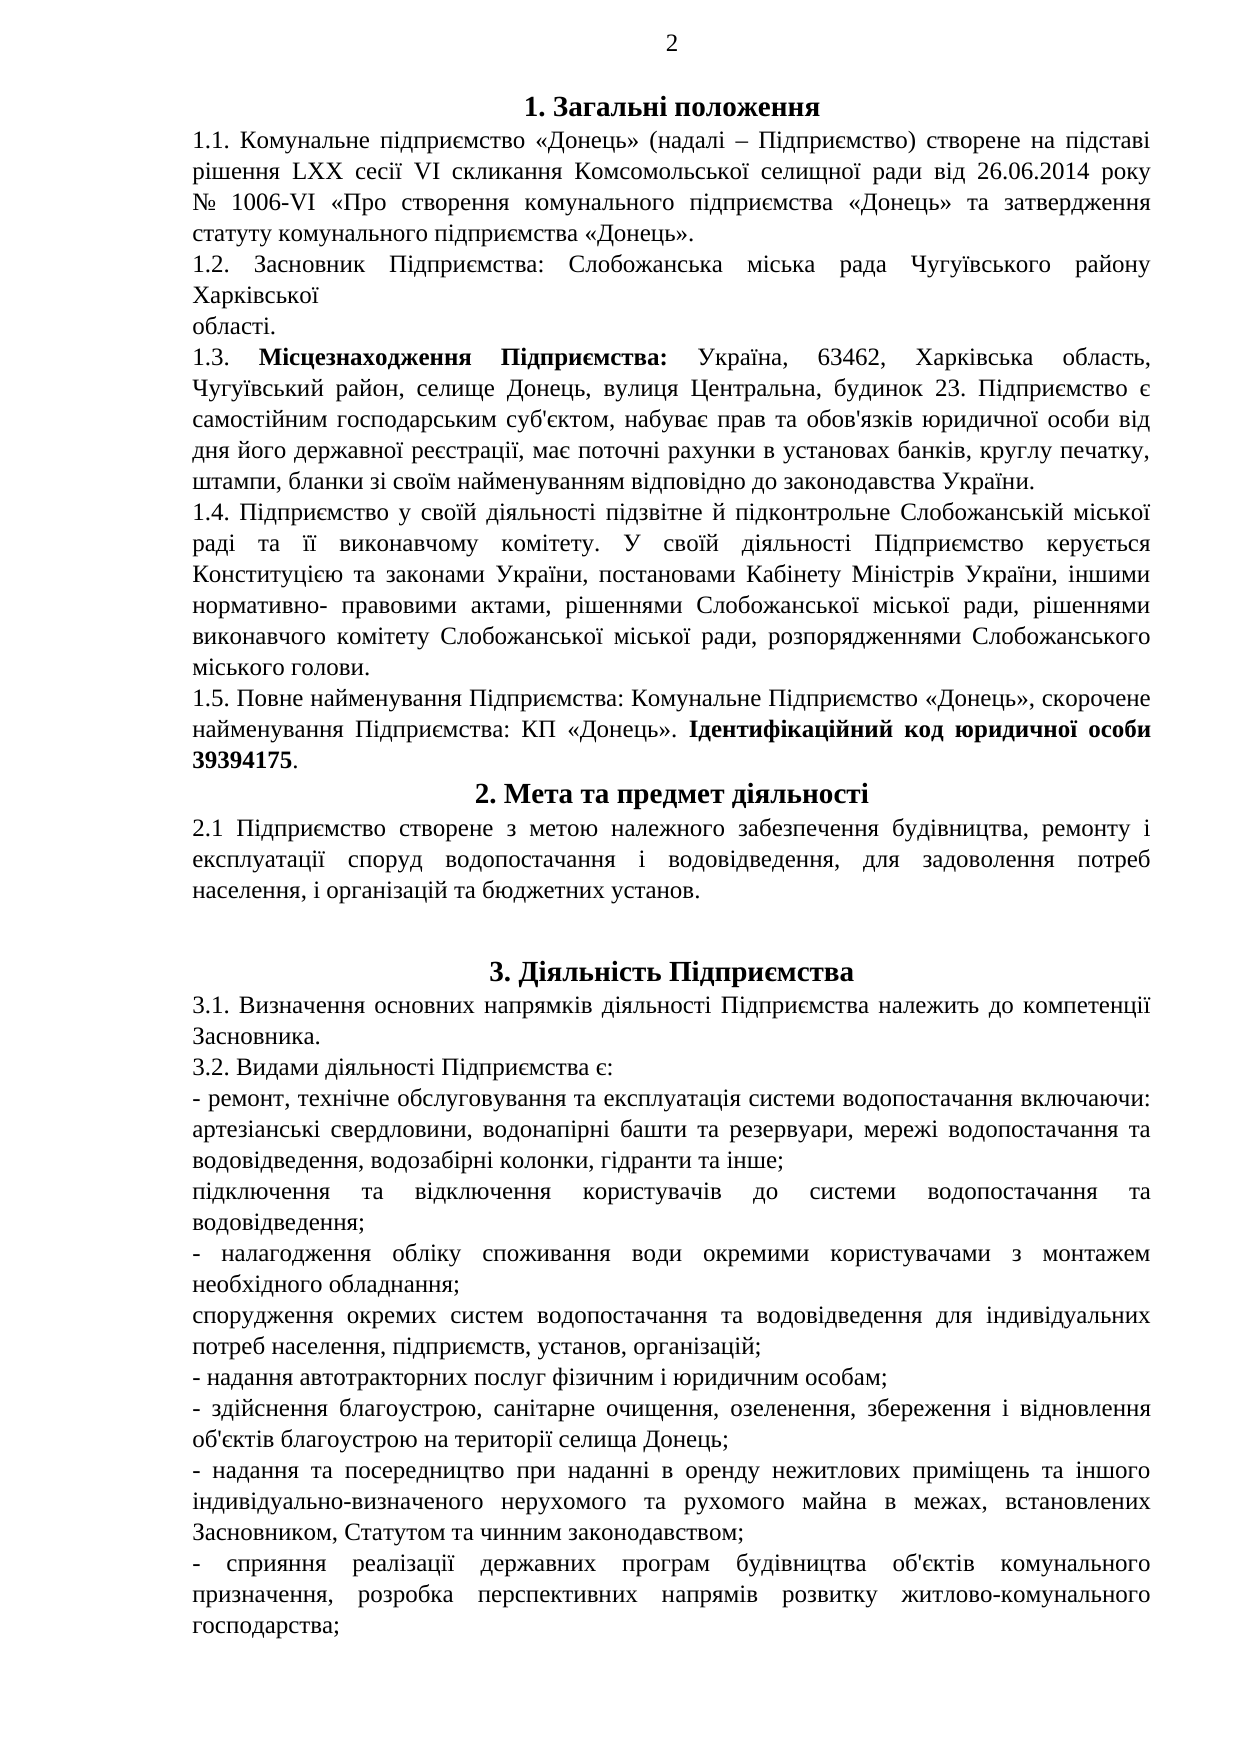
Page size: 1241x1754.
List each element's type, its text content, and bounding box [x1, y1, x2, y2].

text 3.1. Визначення основних напрямків діяльності Підприємства належить до компетенції Засновника. [192, 990, 1152, 1049]
text - сприяння реалізації державних програм будівництва об'єктів комунального призначення, розробка перспективних напрямів розвитку житлово-комунального господарства; [192, 1548, 1152, 1639]
text - налагодження обліку споживання води окремими користувачами з монтажем необхідного обладнання; [192, 1238, 1152, 1298]
text 1.3. Місцезнаходження Підприємства: Україна, 63462, Харківська область, Чугуївський район, селище Донець, вулиця Центральна, будинок 23. Підприємство є самостійним господарським суб'єктом, набуває прав та обов'язків юридичної особи від дня його державної реєстрації, має поточні рахунки в установах банків, круглу печатку, штампи, бланки зі своїм найменуванням відповідно до законодавства України. [192, 342, 1152, 495]
text спорудження окремих систем водопостачання та водовідведення для індивідуальних потреб населення, підприємств, установ, організацій; [192, 1300, 1152, 1360]
text 2.1 Підприємство створене з метою належного забезпечення будівництва, ремонту і експлуатації споруд водопостачання і водовідведення, для задоволення потреб населення, і організацій та бюджетних установ. [192, 813, 1152, 904]
text підключення та відключення користувачів до системи водопостачання та водовідведення; [192, 1176, 1152, 1236]
text 1.5. Повне найменування Підприємства: Комунальне Підприємство «Донець», скорочене найменування Підприємства: КП «Донець». Ідентифікаційний код юридичної особи 39394175. [192, 683, 1152, 774]
text - надання автотракторних послуг фізичним і юридичним особам; [192, 1362, 1152, 1391]
text 1.2. Засновник Підприємства: Слобожанська міська рада Чугуївського району Харківської [192, 249, 1152, 309]
text - ремонт, технічне обслуговування та експлуатація системи водопостачання включаючи: артезіанські свердловини, водонапірні башти та резервуари, мережі водопостачання та водовідведення, водозабірні колонки, гідранти та інше; [192, 1083, 1152, 1174]
text області. [192, 311, 1152, 340]
text 3. Діяльність Підприємства [192, 954, 1152, 987]
text 2. Мета та предмет діяльності [192, 777, 1152, 810]
text 1.1. Комунальне підприємство «Донець» (надалі – Підприємство) створене на підставі рішення LXX сесії VI скликання Комсомольської селищної ради від 26.06.2014 року № 1006-VI «Про створення комунального підприємства «Донець» та затвердження статуту комунального підприємства «Донець». [192, 125, 1152, 247]
text 1.4. Підприємство у своїй діяльності підзвітне й підконтрольне Слобожанській міської раді та її виконавчому комітету. У своїй діяльності Підприємство керується Конституцією та законами України, постановами Кабінету Міністрів України, іншими нормативно- правовими актами, рішеннями Слобожанської міської ради, рішеннями виконавчого комітету Слобожанської міської ради, розпорядженнями Слобожанського міського голови. [192, 497, 1152, 681]
text 3.2. Видами діяльності Підприємства є: [192, 1052, 1152, 1081]
text 1. Загальні положення [192, 89, 1152, 122]
text - здійснення благоустрою, санітарне очищення, озеленення, збереження і відновлення об'єктів благоустрою на території селища Донець; [192, 1393, 1152, 1453]
text - надання та посередництво при наданні в оренду нежитлових приміщень та іншого індивідуально-визначеного нерухомого та рухомого майна в межах, встановлених Засновником, Статутом та чинним законодавством; [192, 1455, 1152, 1546]
